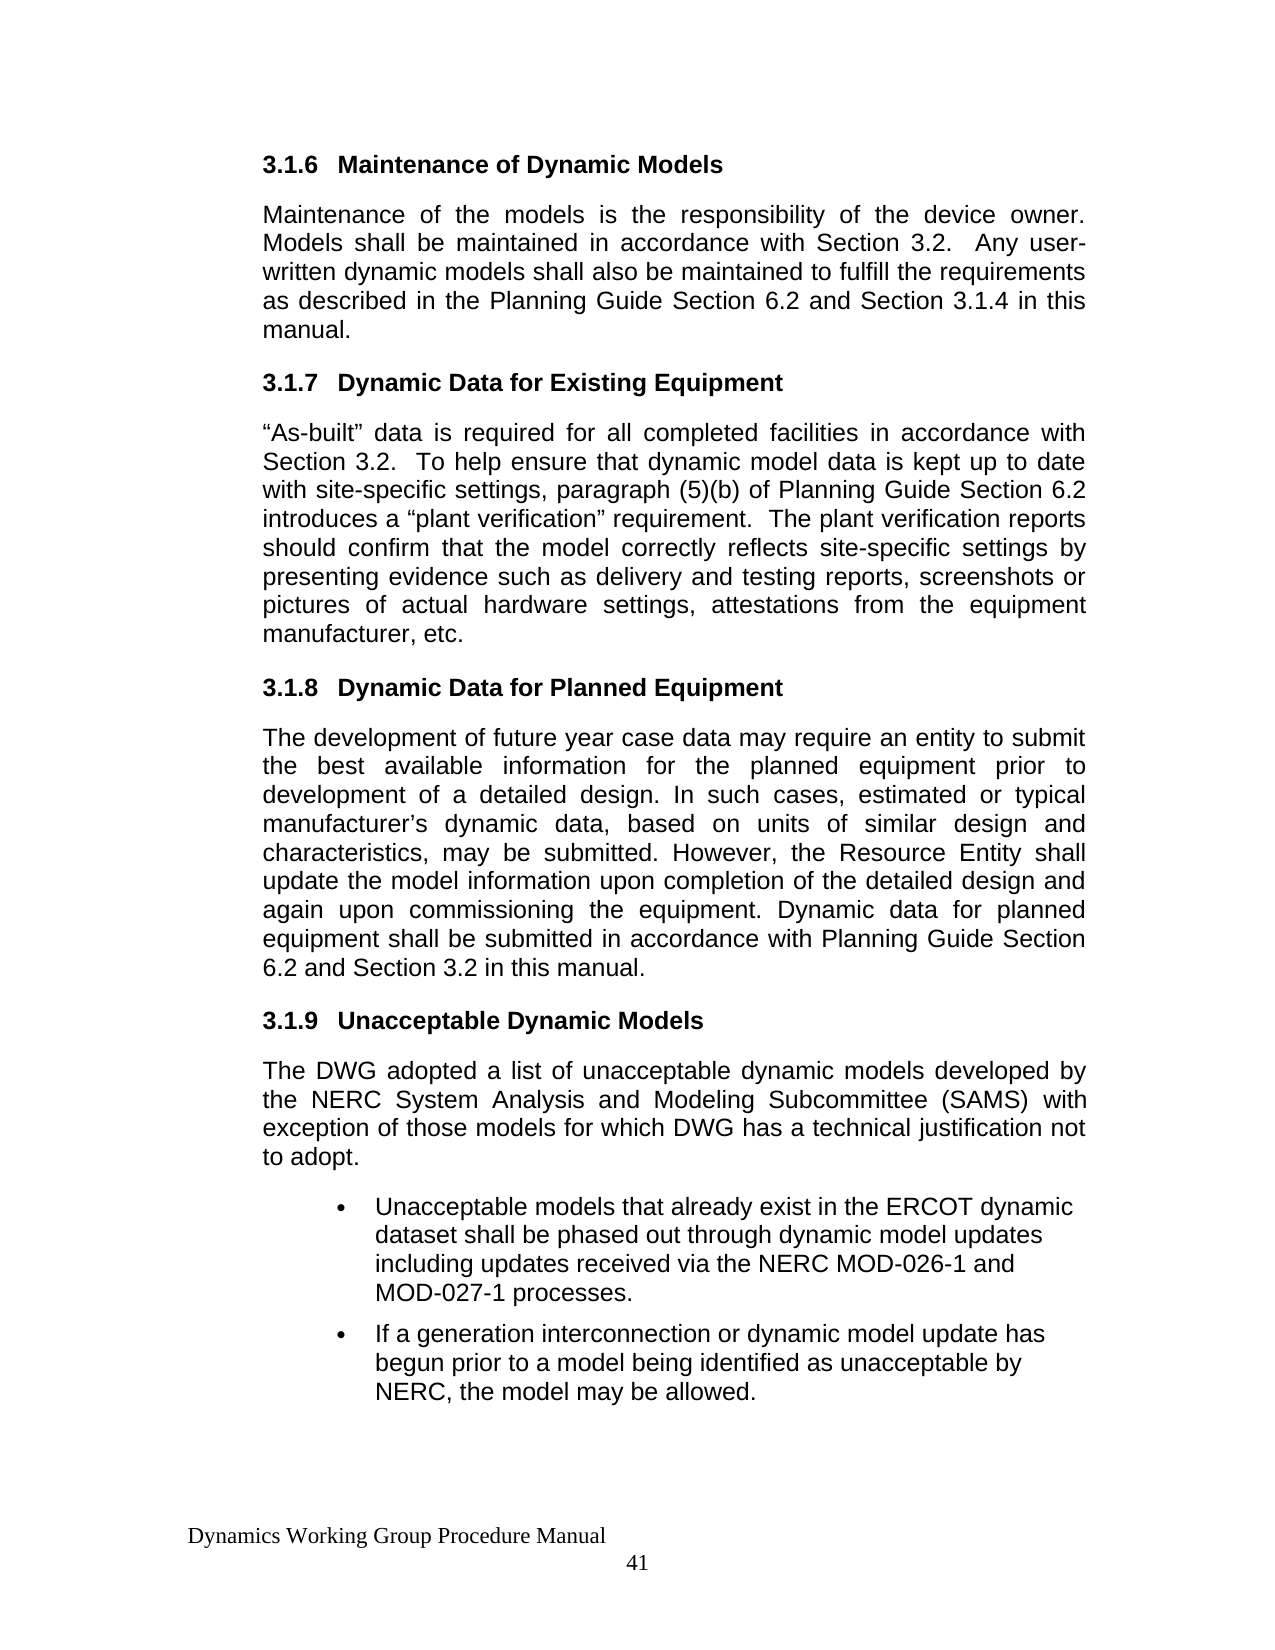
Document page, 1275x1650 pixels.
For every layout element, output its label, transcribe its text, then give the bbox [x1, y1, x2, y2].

subtitle Maintenance of Dynamic Models [262, 150, 1087, 179]
text The DWG adopted a list of unacceptable dynamic models developed by the NERC System Analysis and Modeling Subcommittee (SAMS) with exception of those models for which DWG has a technical justification not to adopt. [262, 1056, 1087, 1171]
text The development of future year case data may require an entity to submit the best available information for the planned equipment prior to development of a detailed design. In such cases, estimated or typical manufacturer’s dynamic data, based on units of similar design and characteristics, may be submitted. However, the Resource Entity shall update the model information upon completion of the detailed design and again upon commissioning the equipment. Dynamic data for planned equipment shall be submitted in accordance with Planning Guide Section 6.2 and Section 3.2 in this manual. [262, 722, 1087, 981]
subtitle Unacceptable Dynamic Models [262, 1006, 1087, 1035]
text Maintenance of the models is the responsibility of the device owner. Models shall be maintained in accordance with Section 3.2. Any user-written dynamic models shall also be maintained to fulfill the requirements as described in the Planning Guide Section 6.2 and Section 3.1.4 in this manual. [262, 199, 1087, 343]
subtitle Dynamic Data for Existing Equipment [262, 368, 1087, 397]
list If a generation interconnection or dynamic model update has begun prior to a model being identified as unacceptable by NERC, the model may be allowed. [337, 1319, 1087, 1405]
list Unacceptable models that already exist in the ERCOT dynamic dataset shall be phased out through dynamic model updates including updates received via the NERC MOD-026-1 and MOD-027-1 processes. [337, 1192, 1087, 1307]
text “As-built” data is required for all completed facilities in accordance with Section 3.2. To help ensure that dynamic model data is kept up to date with site-specific settings, paragraph (5)(b) of Planning Guide Section 6.2 introduces a “plant verification” requirement. The plant verification reports should confirm that the model correctly reflects site-specific settings by presenting evidence such as delivery and testing reports, screenshots or pictures of actual hardware settings, attestations from the equipment manufacturer, etc. [262, 418, 1087, 648]
subtitle Dynamic Data for Planned Equipment [262, 673, 1087, 702]
